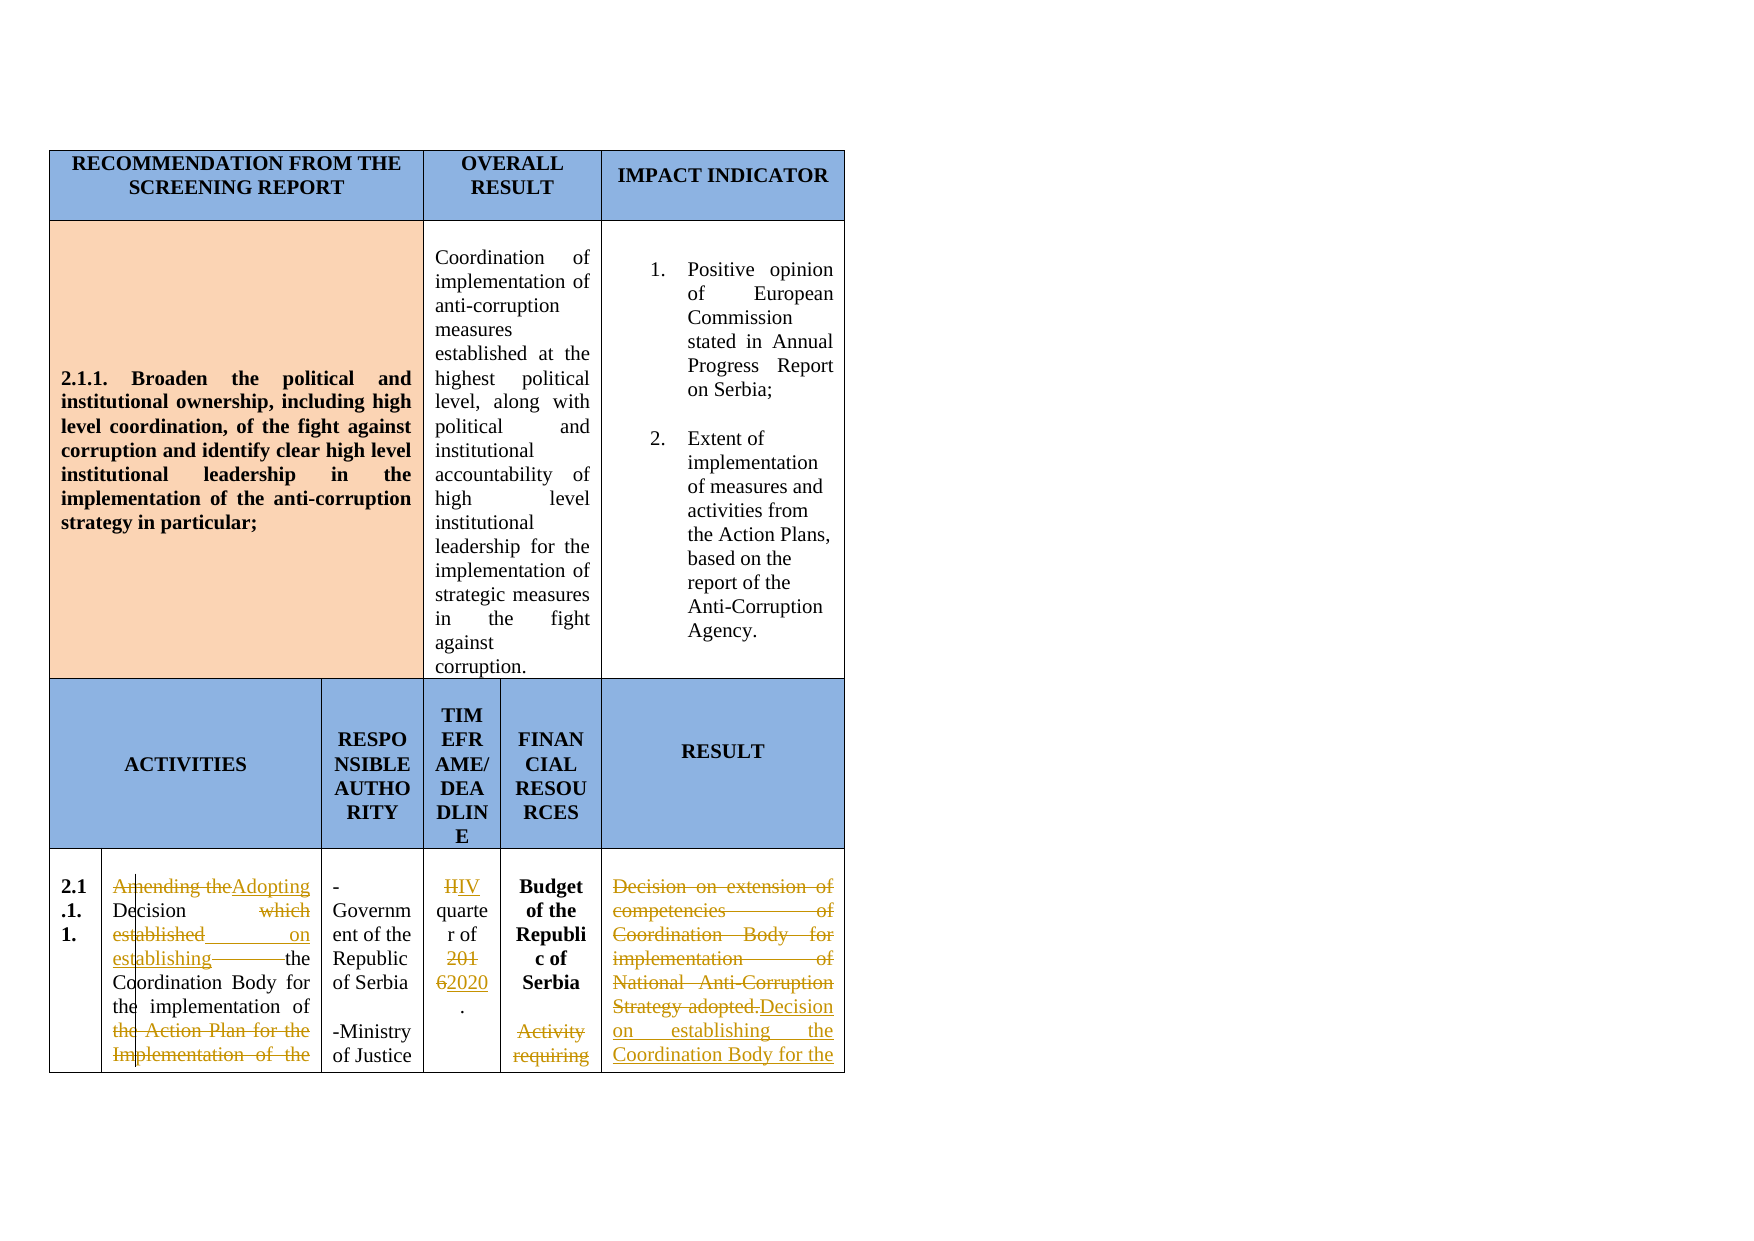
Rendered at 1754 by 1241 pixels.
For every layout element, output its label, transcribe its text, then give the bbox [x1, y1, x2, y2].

table_cell RESPONSIBLE AUTHORITY [322, 679, 423, 848]
table_cell TIMEFRAME/DEADLINE [424, 679, 500, 848]
table_cell IMPACT INDICATOR [602, 151, 844, 220]
table_cell Positive opinion of European Commission stated in Annual Progress Report on Serbia; Extent of implementation of measures and activities from the Action Plans, based on the report of the Anti-Corruption Agency. [602, 221, 844, 678]
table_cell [501, 849, 601, 1072]
table_cell ACTIVITIES [50, 679, 321, 848]
table_cell FINANCIAL RESOURCES [501, 679, 601, 848]
table_cell quarter of . [424, 849, 500, 1072]
table_cell RESULT [602, 679, 844, 848]
table_cell 2.1.1. Broaden the political and institutional ownership, including high level coordination, of the fight against corruption and identify clear high level institutional leadership in the implementation of the anti-corruption strategy in particular; [50, 221, 423, 678]
table_cell OVERALL RESULT [424, 151, 601, 220]
table_cell RECOMMENDATION FROM THE SCREENING REPORT [50, 151, 423, 220]
table_cell Coordination of implementation of anti-corruption measures established at the highest political level, along with political and institutional accountability of high level institutional leadership for the implementation of strategic measures in the fight against corruption. [424, 221, 601, 678]
table_cell 2.1.1.1. [50, 849, 101, 1072]
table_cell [102, 849, 321, 1072]
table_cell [322, 849, 423, 1072]
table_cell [602, 849, 844, 1072]
